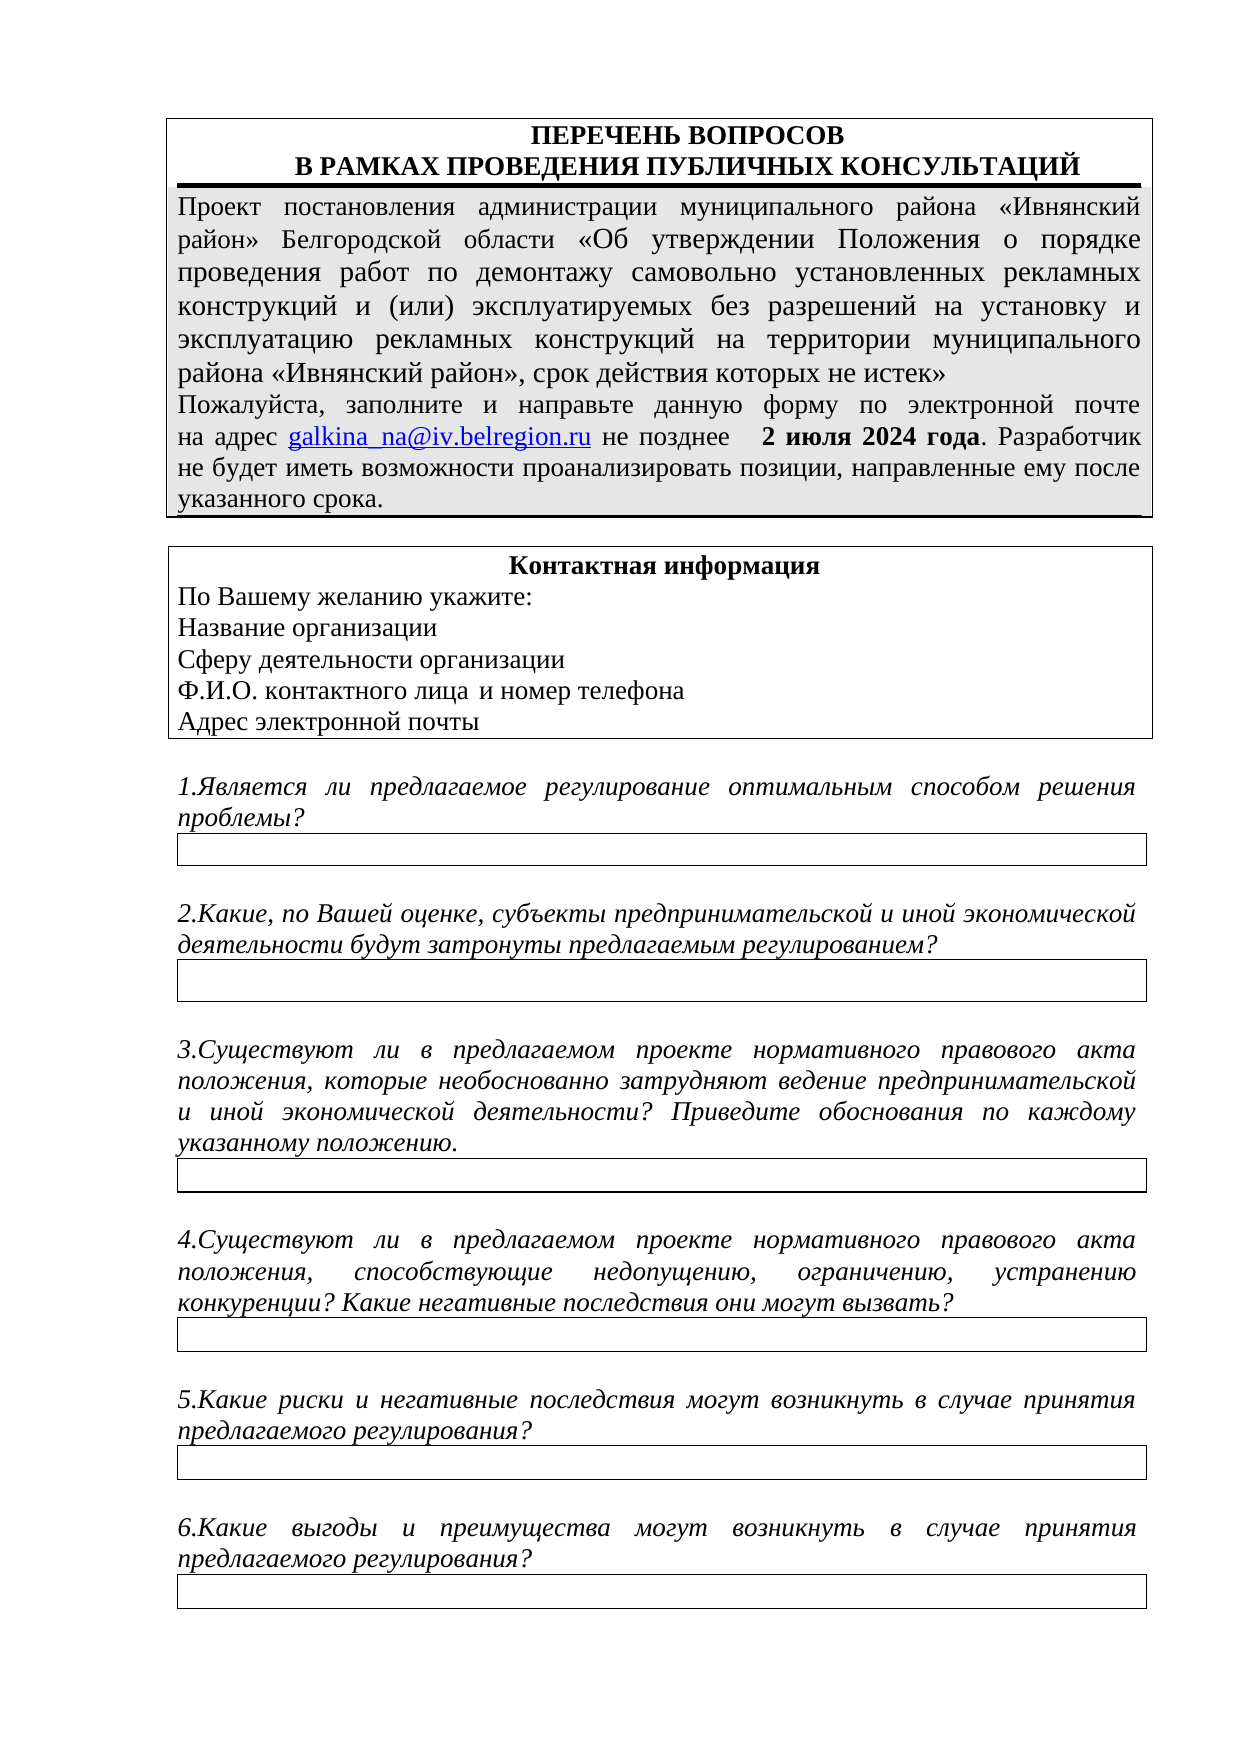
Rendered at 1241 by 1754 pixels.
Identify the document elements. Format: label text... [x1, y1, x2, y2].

text Ф.И.О. контактного лица и номер телефона [177, 674, 1152, 702]
text 5.Какие риски и негативные последствия могут возникнуть в случае принятия предлагаемого регулирования? [177, 1383, 1137, 1445]
table_header [178, 834, 1146, 865]
table_header ПЕРЕЧЕНЬ ВОПРОСОВ В РАМКАХ ПРОВЕДЕНИЯ ПУБЛИЧНЫХ КОНСУЛЬТАЦИЙ Проект постановления администрации муниципального района «Ивнянский район» Белгородской области «Об утверждении Положения о порядке проведения работ по демонтажу самовольно установленных рекламных конструкций и (или) эксплуатируемых без разрешений на установку и эксплуатацию рекламных конструкций на территории муниципального района «Ивнянский район», срок действия которых не истек» Пожалуйста, заполните и направьте данную форму по электронной почте на адрес galkina_na@iv.belregion.ru не позднее 2 июля 2024 года. Разработчик не будет иметь возможности проанализировать позиции, направленные ему после указанного срока. [167, 119, 1152, 516]
text 3.Существуют ли в предлагаемом проекте нормативного правового акта положения, которые необоснованно затрудняют ведение предпринимательской и иной экономической деятельности? Приведите обоснования по каждому указанному положению. [177, 1033, 1137, 1158]
text По Вашему желанию укажите: [177, 580, 1152, 612]
text 1.Является ли предлагаемое регулирование оптимальным способом решения проблемы? [177, 770, 1137, 833]
text Сферу деятельности организации [177, 643, 1152, 674]
table_header [178, 1575, 1146, 1608]
table_header [178, 960, 1146, 1001]
text 4.Существуют ли в предлагаемом проекте нормативного правового акта положения, способствующие недопущению, ограничению, устранению конкуренции? Какие негативные последствия они могут вызвать? [177, 1224, 1137, 1317]
text 2.Какие, по Вашей оценке, субъекты предпринимательской и иной экономической деятельности будут затронуты предлагаемым регулированием? [177, 897, 1137, 959]
table_header [178, 1318, 1146, 1351]
text 6.Какие выгоды и преимущества могут возникнуть в случае принятия предлагаемого регулирования? [177, 1511, 1137, 1574]
text Контактная информация [169, 547, 1152, 580]
text Название организации [177, 612, 1152, 643]
table_header [178, 1159, 1146, 1191]
text Адрес электронной почты [169, 702, 1152, 738]
table_header [178, 1446, 1146, 1479]
